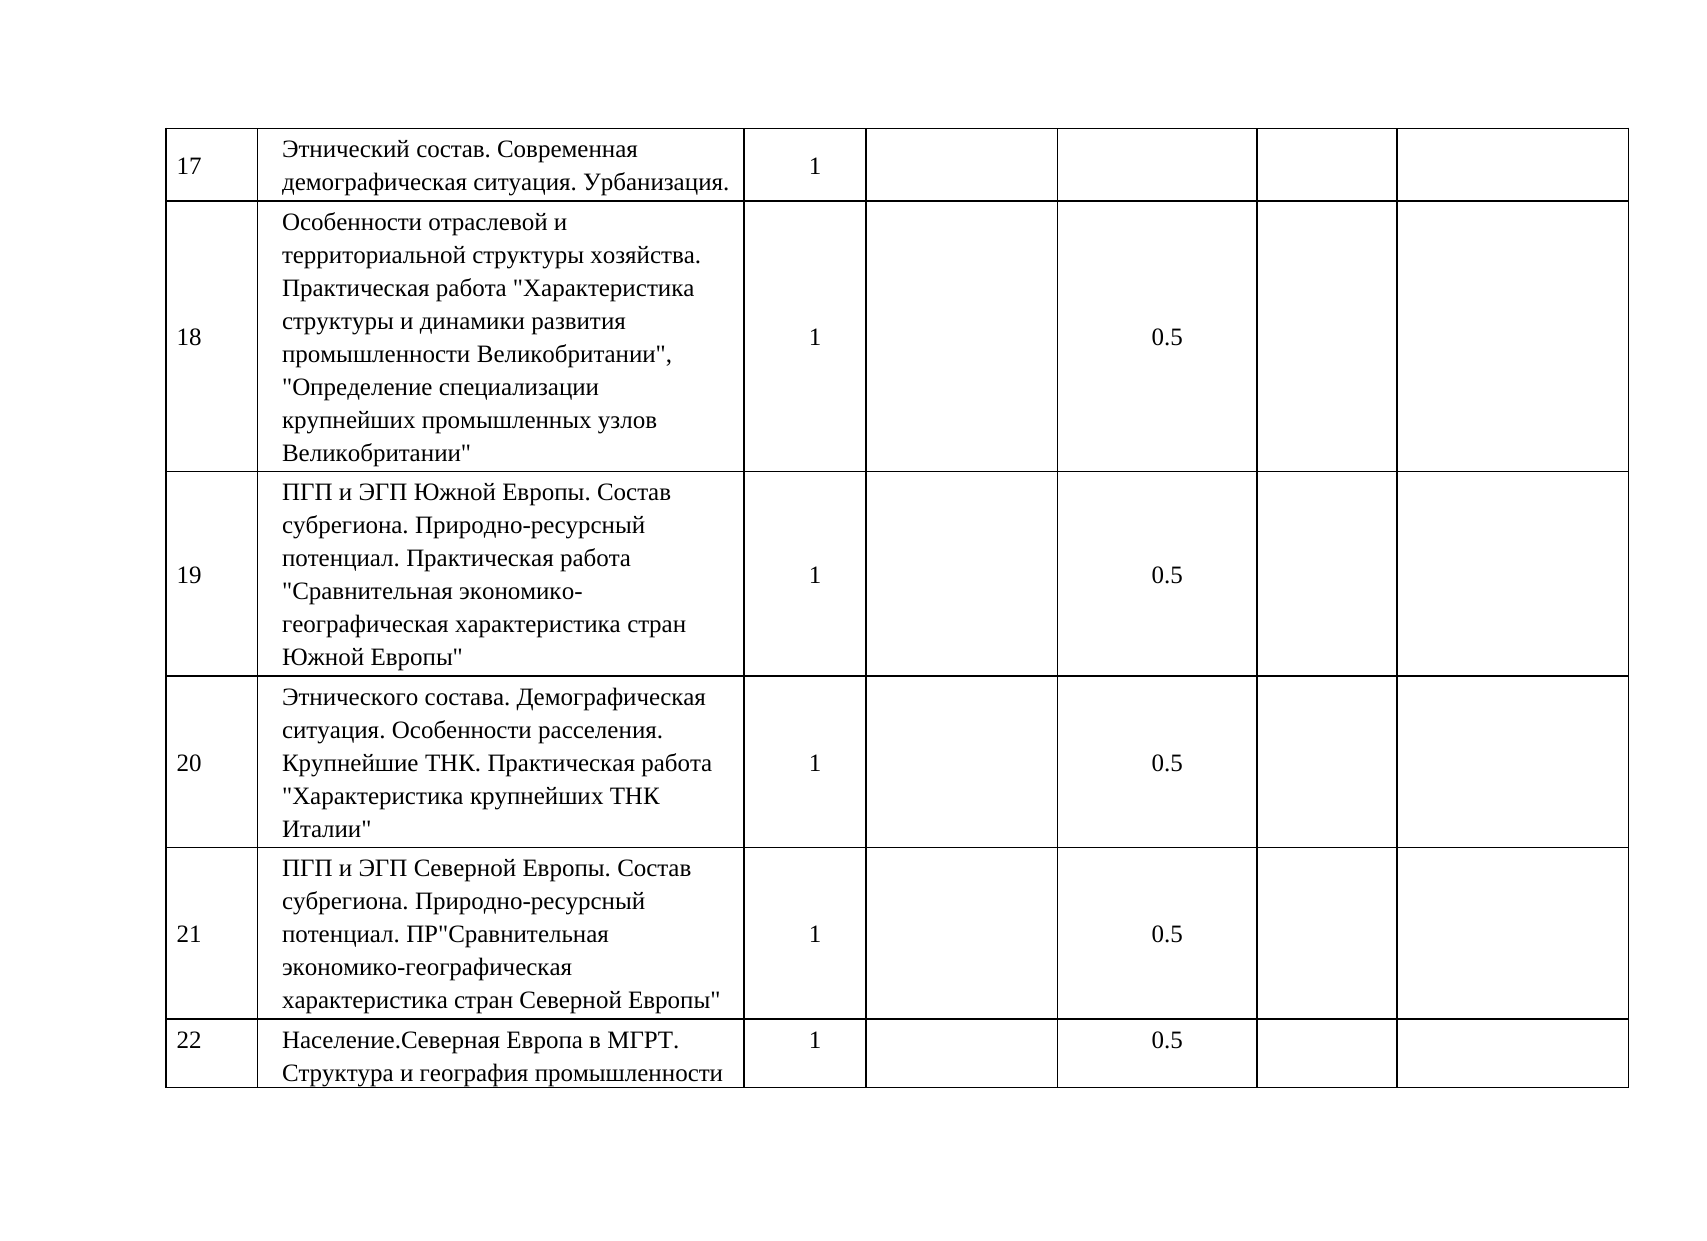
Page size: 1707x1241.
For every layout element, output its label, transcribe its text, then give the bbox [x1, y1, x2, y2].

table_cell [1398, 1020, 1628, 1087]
table_cell [1398, 129, 1628, 200]
table_cell 1 [745, 129, 865, 200]
table_cell 1 [745, 202, 865, 471]
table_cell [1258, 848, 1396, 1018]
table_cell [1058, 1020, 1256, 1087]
table_cell [1258, 202, 1396, 471]
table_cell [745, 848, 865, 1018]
table_cell 17 [167, 129, 257, 200]
table_cell 1 [745, 472, 865, 675]
table_cell [1058, 129, 1256, 200]
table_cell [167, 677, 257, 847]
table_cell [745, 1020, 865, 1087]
table_cell Особенности отраслевой и территориальной структуры хозяйства. Практическая работа "Характеристика структуры и динамики развития промышленности Великобритании", "Определение специализации крупнейших промышленных узлов Великобритании" [258, 202, 743, 471]
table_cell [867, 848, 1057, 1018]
table_cell 18 [167, 202, 257, 471]
table_cell 0.5 [1058, 202, 1256, 471]
table_cell [867, 202, 1057, 471]
table_cell 19 [167, 472, 257, 675]
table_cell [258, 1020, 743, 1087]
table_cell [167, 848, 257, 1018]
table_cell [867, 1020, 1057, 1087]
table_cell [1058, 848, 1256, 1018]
table_cell Этнический состав. Современная демографическая ситуация. Урбанизация. [258, 129, 743, 200]
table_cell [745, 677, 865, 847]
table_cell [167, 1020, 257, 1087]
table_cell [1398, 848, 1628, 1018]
table_cell [1258, 129, 1396, 200]
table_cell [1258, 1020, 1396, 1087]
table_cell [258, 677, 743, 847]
table_cell ПГП и ЭГП Южной Европы. Состав субрегиона. Природно-ресурсный потенциал. Практическая работа "Сравнительная экономико-географическая характеристика стран Южной Европы" [258, 472, 743, 675]
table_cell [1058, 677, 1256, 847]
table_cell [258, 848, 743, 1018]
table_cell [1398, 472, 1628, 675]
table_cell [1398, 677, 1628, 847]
table_cell [867, 129, 1057, 200]
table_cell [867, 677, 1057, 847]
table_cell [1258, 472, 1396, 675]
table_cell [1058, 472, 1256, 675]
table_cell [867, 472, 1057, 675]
table_cell [1398, 202, 1628, 471]
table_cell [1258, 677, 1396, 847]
